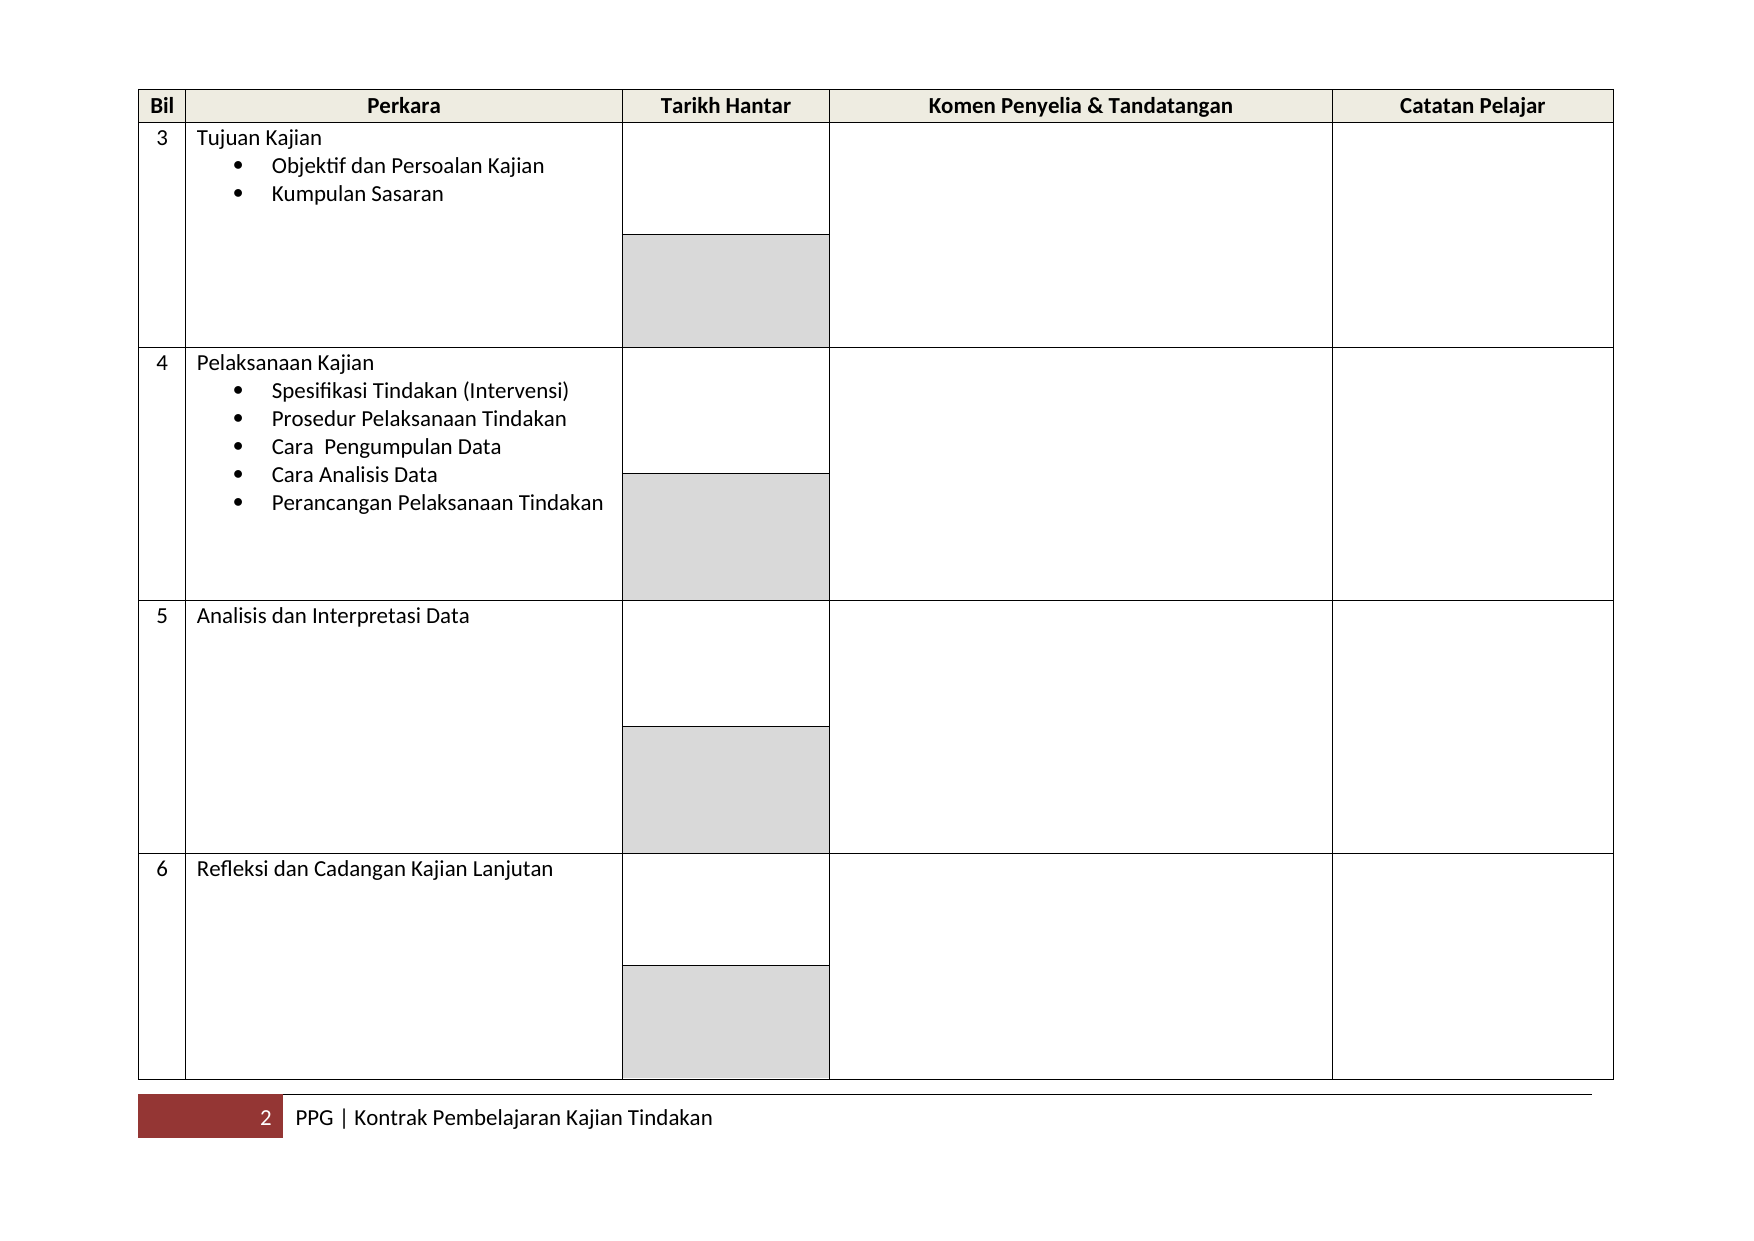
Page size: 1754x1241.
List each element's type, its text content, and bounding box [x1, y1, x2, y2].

table_cell [623, 727, 829, 853]
table_cell [623, 235, 829, 347]
table_cell 3 [139, 123, 185, 347]
table_header Bil [139, 90, 185, 122]
table_cell [623, 348, 829, 473]
table_cell [1333, 348, 1613, 600]
table_cell [623, 854, 829, 965]
table_cell 6 [139, 854, 185, 1078]
table_cell Pelaksanaan Kajian Spesifikasi Tindakan (Intervensi) Prosedur Pelaksanaan Tindakan Cara Pengumpulan Data Cara Analisis Data Perancangan Pelaksanaan Tindakan [186, 348, 622, 600]
table_cell Tujuan Kajian Objektif dan Persoalan Kajian Kumpulan Sasaran [186, 123, 622, 347]
table_cell 5 [139, 601, 185, 853]
table_header Catatan Pelajar [1333, 90, 1613, 122]
table_cell [623, 123, 829, 233]
table_cell [830, 601, 1332, 853]
table_cell [1333, 123, 1613, 347]
table_cell [623, 601, 829, 726]
table_cell [1333, 854, 1613, 1078]
table_cell [830, 123, 1332, 347]
table_header Komen Penyelia & Tandatangan [830, 90, 1332, 122]
table_cell [830, 854, 1332, 1078]
table_cell Analisis dan Interpretasi Data [186, 601, 622, 853]
table_header Tarikh Hantar [623, 90, 829, 122]
table_cell [623, 474, 829, 600]
table_cell Refleksi dan Cadangan Kajian Lanjutan [186, 854, 622, 1078]
table_cell 4 [139, 348, 185, 600]
table_cell [1333, 601, 1613, 853]
table_cell [830, 348, 1332, 600]
table_header Perkara [186, 90, 622, 122]
table_cell [623, 966, 829, 1078]
